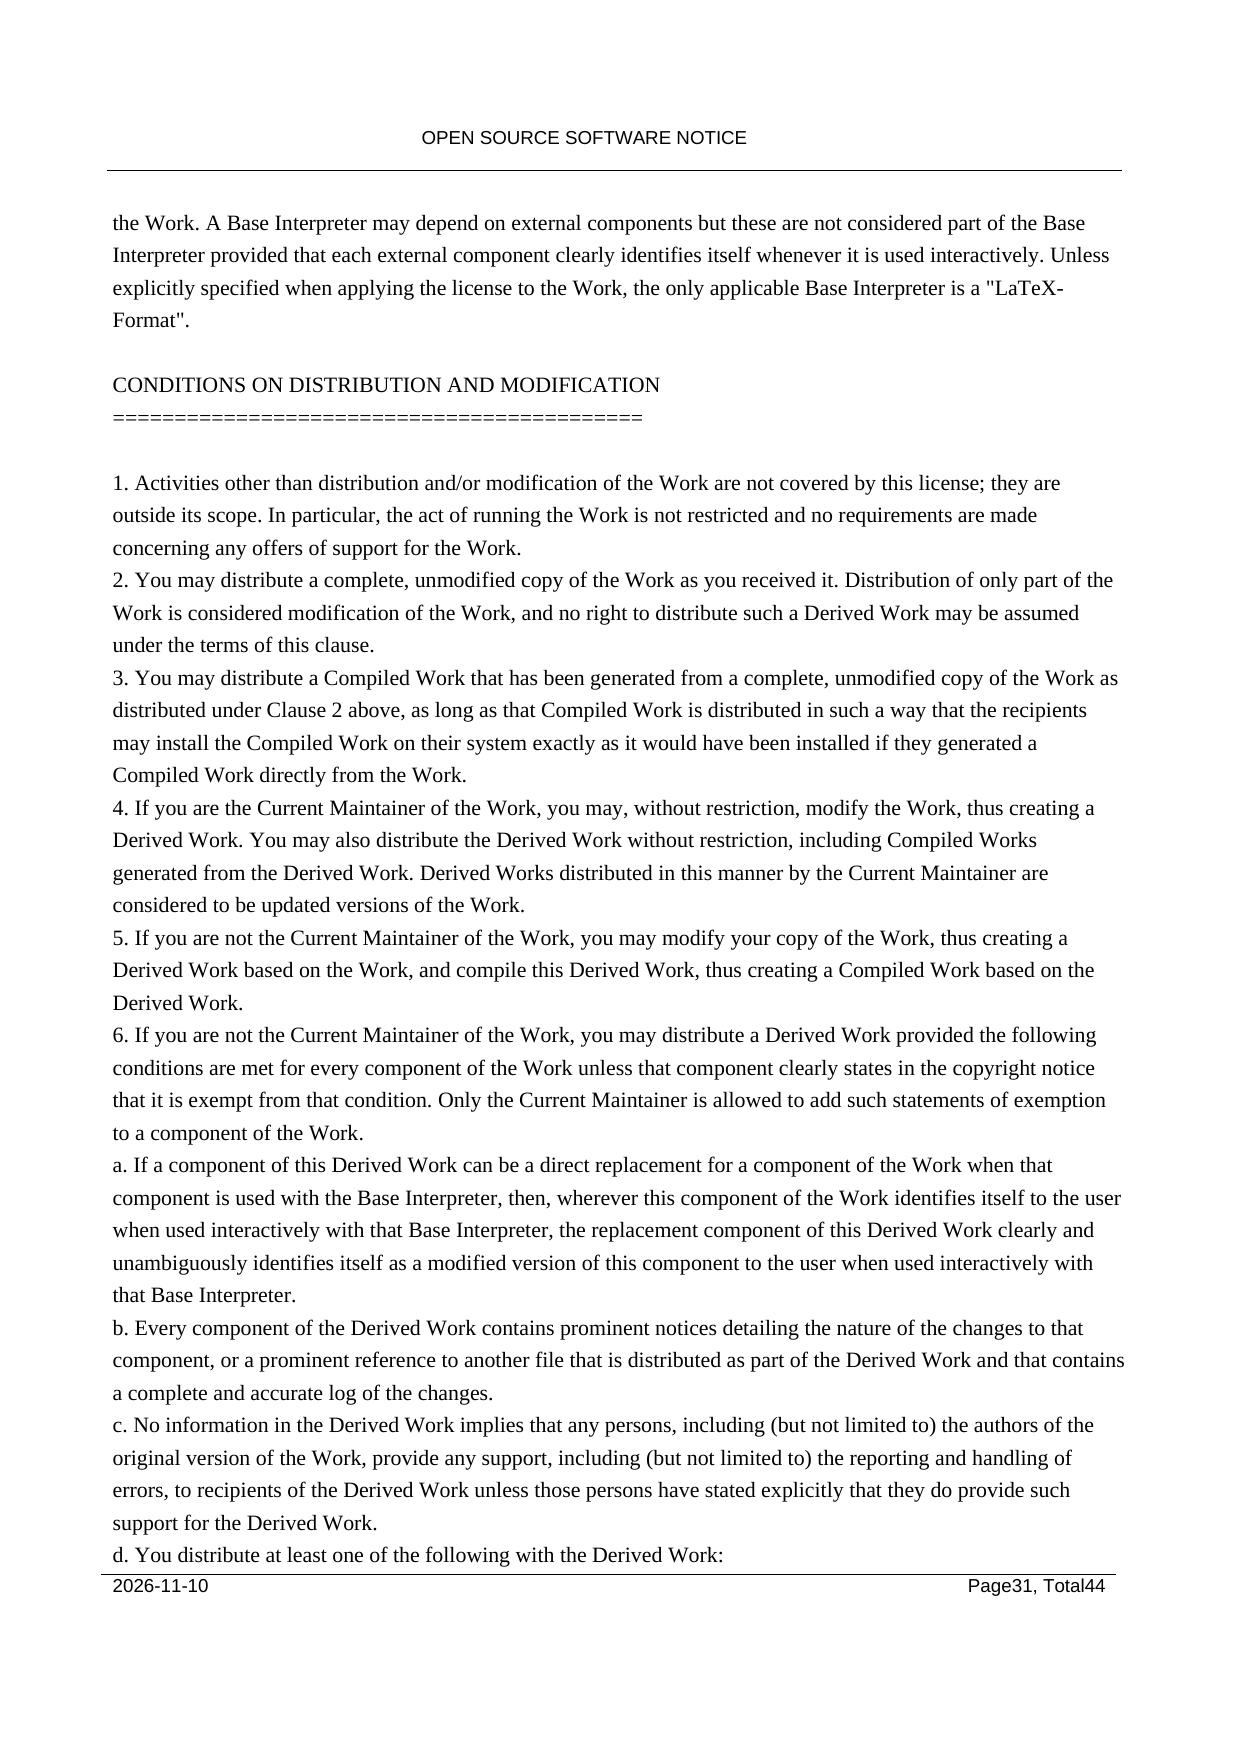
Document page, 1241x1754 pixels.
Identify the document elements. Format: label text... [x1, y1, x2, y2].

text d. You distribute at least one of the following with the Derived Work: [112, 1539, 1128, 1571]
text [112, 206, 1128, 336]
text CONDITIONS ON DISTRIBUTION AND MODIFICATION [112, 369, 1128, 401]
text 4. If you are the Current Maintainer of the Work, you may, without restriction, modify the Work, thus creating a Derived Work. You may also distribute the Derived Work without restriction, including Compiled Works generated from the Derived Work. Derived Works distributed in this manner by the Current Maintainer are considered to be updated versions of the Work. [112, 791, 1128, 921]
text 5. If you are not the Current Maintainer of the Work, you may modify your copy of the Work, thus creating a Derived Work based on the Work, and compile this Derived Work, thus creating a Compiled Work based on the Derived Work. [112, 921, 1128, 1019]
text b. Every component of the Derived Work contains prominent notices detailing the nature of the changes to that component, or a prominent reference to another file that is distributed as part of the Derived Work and that contains a complete and accurate log of the changes. [112, 1311, 1128, 1409]
text c. No information in the Derived Work implies that any persons, including (but not limited to) the authors of the original version of the Work, provide any support, including (but not limited to) the reporting and handling of errors, to recipients of the Derived Work unless those persons have stated explicitly that they do provide such support for the Derived Work. [112, 1409, 1128, 1539]
text 6. If you are not the Current Maintainer of the Work, you may distribute a Derived Work provided the following conditions are met for every component of the Work unless that component clearly states in the copyright notice that it is exempt from that condition. Only the Current Maintainer is allowed to add such statements of exemption to a component of the Work. [112, 1019, 1128, 1149]
text 2. You may distribute a complete, unmodified copy of the Work as you received it. Distribution of only part of the Work is considered modification of the Work, and no right to distribute such a Derived Work may be assumed under the terms of this clause. [112, 564, 1128, 661]
text a. If a component of this Derived Work can be a direct replacement for a component of the Work when that component is used with the Base Interpreter, then, wherever this component of the Work identifies itself to the user when used interactively with that Base Interpreter, the replacement component of this Derived Work clearly and unambiguously identifies itself as a modified version of this component to the user when used interactively with that Base Interpreter. [112, 1149, 1128, 1311]
text 1. Activities other than distribution and/or modification of the Work are not covered by this license; they are outside its scope. In particular, the act of running the Work is not restricted and no requirements are made concerning any offers of support for the Work. [112, 466, 1128, 564]
text 3. You may distribute a Compiled Work that has been generated from a complete, unmodified copy of the Work as distributed under Clause 2 above, as long as that Compiled Work is distributed in such a way that the recipients may install the Compiled Work on their system exactly as it would have been installed if they generated a Compiled Work directly from the Work. [112, 661, 1128, 791]
text =========================================== [112, 401, 1128, 434]
